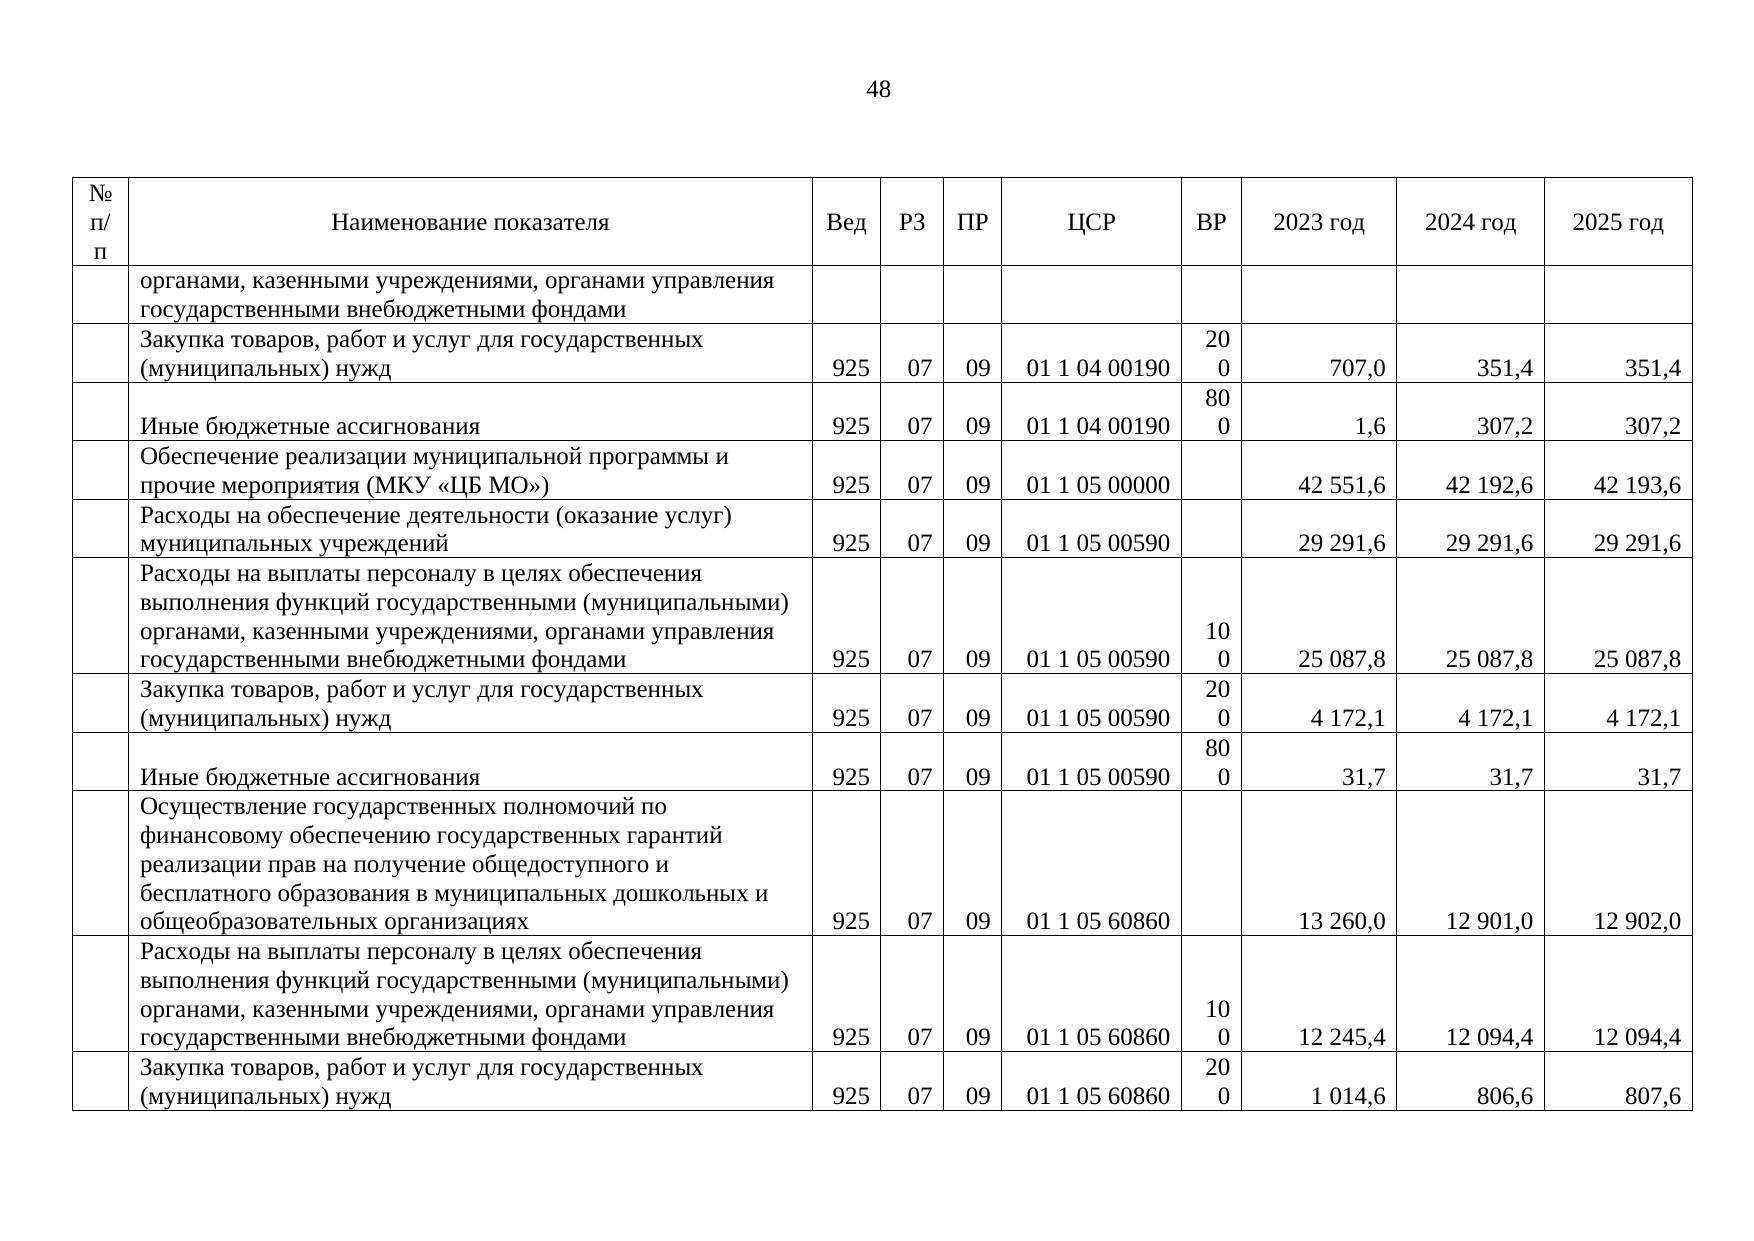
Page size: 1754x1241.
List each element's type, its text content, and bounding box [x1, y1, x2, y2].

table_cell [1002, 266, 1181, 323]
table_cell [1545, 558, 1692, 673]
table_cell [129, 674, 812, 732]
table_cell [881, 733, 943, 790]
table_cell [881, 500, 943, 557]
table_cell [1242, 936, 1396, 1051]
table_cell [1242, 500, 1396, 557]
table_header ЦСР [1002, 178, 1181, 264]
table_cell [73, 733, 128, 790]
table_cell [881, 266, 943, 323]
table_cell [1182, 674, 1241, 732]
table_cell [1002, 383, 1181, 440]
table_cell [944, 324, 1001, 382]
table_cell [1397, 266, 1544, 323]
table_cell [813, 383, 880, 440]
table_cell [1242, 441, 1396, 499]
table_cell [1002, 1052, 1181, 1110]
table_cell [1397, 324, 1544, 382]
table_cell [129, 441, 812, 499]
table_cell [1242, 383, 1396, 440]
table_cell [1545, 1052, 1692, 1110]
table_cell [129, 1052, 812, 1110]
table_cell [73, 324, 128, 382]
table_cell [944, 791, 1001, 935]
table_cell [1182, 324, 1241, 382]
table_header 2023 год [1242, 178, 1396, 264]
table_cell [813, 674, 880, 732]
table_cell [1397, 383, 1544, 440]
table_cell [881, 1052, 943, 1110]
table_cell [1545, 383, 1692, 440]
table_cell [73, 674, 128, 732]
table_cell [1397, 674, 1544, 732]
table_header Наименование показателя [129, 178, 812, 264]
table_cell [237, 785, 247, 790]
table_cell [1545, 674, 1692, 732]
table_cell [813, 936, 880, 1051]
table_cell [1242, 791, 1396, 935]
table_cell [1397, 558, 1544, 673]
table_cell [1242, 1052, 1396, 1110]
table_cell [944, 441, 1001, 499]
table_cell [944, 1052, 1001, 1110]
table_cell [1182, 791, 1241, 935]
table_header 2025 год [1545, 178, 1692, 264]
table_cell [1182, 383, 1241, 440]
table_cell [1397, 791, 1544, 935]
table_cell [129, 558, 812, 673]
table_header № п/п [73, 178, 128, 264]
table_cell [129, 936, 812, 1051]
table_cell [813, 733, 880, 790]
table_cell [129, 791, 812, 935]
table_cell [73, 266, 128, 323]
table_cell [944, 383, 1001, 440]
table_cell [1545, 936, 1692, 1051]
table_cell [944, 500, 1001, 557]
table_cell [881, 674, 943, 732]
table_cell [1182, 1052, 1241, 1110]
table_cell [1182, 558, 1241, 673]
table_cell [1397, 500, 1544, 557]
table_header 2024 год [1397, 178, 1544, 264]
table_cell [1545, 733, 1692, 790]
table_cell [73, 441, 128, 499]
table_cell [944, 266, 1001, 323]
table_header ПР [944, 178, 1001, 264]
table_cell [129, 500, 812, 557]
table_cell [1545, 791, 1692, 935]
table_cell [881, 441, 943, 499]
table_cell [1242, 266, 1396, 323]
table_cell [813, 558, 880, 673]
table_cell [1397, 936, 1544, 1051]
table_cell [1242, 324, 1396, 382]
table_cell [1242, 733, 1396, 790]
table_header РЗ [881, 178, 943, 264]
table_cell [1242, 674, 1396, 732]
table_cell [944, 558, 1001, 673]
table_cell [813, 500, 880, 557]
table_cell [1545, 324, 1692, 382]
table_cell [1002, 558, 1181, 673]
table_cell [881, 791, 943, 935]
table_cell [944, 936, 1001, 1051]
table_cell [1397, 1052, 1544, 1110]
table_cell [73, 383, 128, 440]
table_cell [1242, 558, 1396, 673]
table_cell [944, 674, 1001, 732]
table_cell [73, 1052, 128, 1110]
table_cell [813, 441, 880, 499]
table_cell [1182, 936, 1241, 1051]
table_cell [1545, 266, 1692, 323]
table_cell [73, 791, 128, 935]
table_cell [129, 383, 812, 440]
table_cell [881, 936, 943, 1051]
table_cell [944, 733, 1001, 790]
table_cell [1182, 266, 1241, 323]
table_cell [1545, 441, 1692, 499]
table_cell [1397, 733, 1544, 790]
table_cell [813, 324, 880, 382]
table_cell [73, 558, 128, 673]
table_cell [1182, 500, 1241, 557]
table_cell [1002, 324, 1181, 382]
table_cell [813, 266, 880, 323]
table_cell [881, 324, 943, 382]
table_header Вед [813, 178, 880, 264]
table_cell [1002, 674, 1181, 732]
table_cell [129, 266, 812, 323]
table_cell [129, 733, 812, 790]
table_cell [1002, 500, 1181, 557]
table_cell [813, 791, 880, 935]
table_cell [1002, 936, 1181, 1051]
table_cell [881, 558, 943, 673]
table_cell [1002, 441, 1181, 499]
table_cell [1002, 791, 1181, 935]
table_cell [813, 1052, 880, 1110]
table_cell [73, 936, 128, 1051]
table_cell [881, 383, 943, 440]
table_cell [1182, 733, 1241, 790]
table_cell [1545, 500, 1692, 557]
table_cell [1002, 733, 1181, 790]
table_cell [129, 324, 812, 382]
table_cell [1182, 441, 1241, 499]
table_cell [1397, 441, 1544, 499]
table_header ВР [1182, 178, 1241, 264]
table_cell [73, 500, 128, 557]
